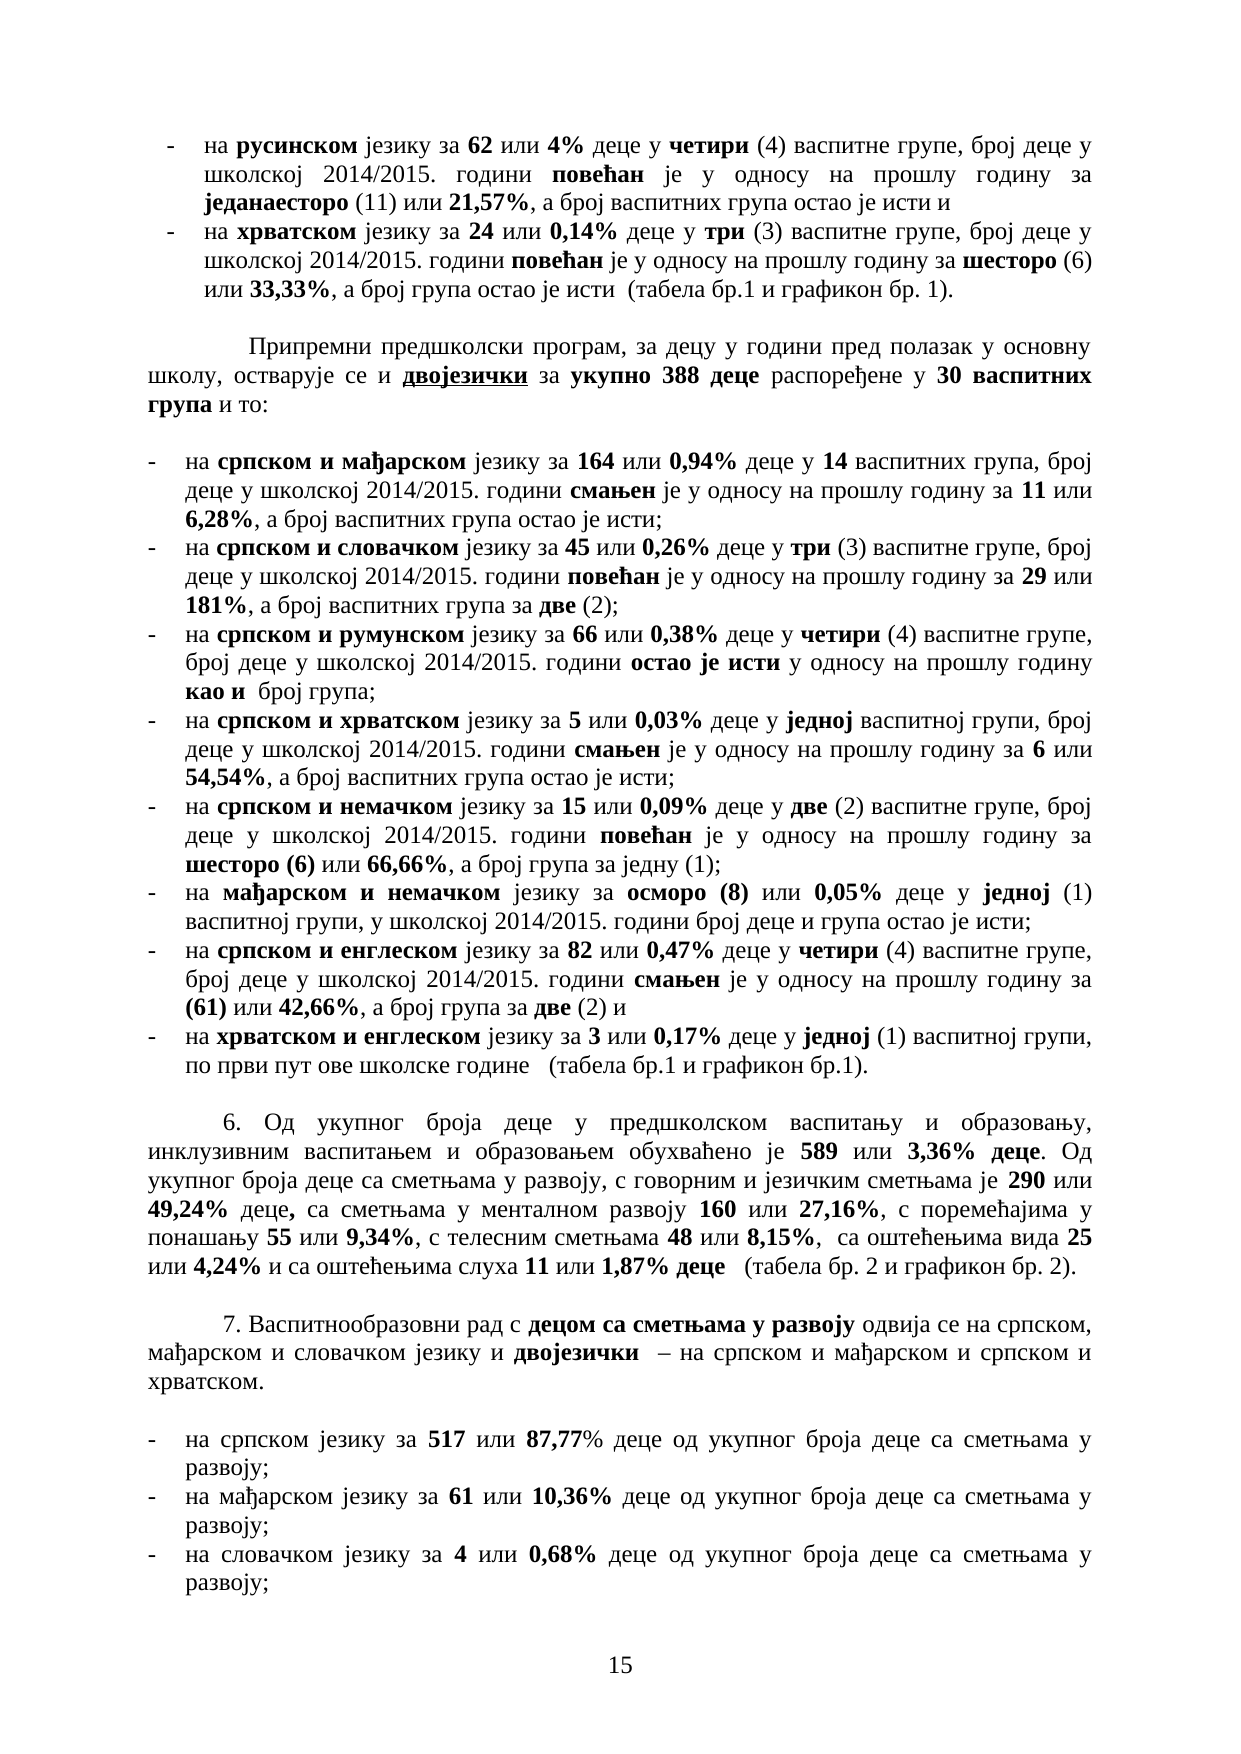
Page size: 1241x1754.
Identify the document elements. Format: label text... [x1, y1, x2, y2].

list на српском и словачком језику за 45 или 0,26% деце у три (3) васпитне групе, број деце у школској 2014/2015. години повећан је у односу на прошлу годину за 29 или 181%, а број васпитних група за две (2); [148, 532, 1092, 619]
list на српском језику за 517 или 87,77% деце од укупног броја деце са сметњама у развоју; [148, 1424, 1092, 1481]
list на српском и енглеском језику за 82 или 0,47% деце у четири (4) васпитне групе, број деце у школској 2014/2015. години смањен је у односу на прошлу годину за (61) или 42,66%, а број група за две (2) и [148, 935, 1092, 1021]
list на хрватском и енглеском језику за 3 или 0,17% деце у једној (1) васпитној групи, по први пут ове школске године (табела бр.1 и графикон бр.1). [148, 1021, 1092, 1079]
list на словачком језику за 4 или 0,68% деце од укупног броја деце са сметњама у развоју; [148, 1539, 1092, 1596]
text 7. Васпитнообразовни рад с децом са сметњама у развоју одвија се на српском, мађарском и словачком језику и двојезички – на српском и мађарском и српском и хрватском. [148, 1309, 1092, 1395]
list на мађарском и немачком језику за осморо (8) или 0,05% деце у једној (1) васпитној групи, у школској 2014/2015. години број деце и група остао је исти; [148, 877, 1092, 935]
list на српском и румунском језику за 66 или 0,38% деце у четири (4) васпитне групе, број деце у школској 2014/2015. години остао је исти у односу на прошлу годину као и број група; [148, 619, 1092, 705]
list на хрватском језику за 24 или 0,14% деце у три (3) васпитне групе, број деце у школској 2014/2015. години повећан је у односу на прошлу годину за шесторо (6) или 33,33%, а број група остао је исти (табела бр.1 и графикон бр. 1). [166, 216, 1092, 302]
list на мађарском језику за 61 или 10,36% деце од укупног броја деце са сметњама у развоју; [148, 1481, 1092, 1539]
text Припремни предшколски програм, за децу у години пред полазак у основну школу, остварује се и двојезички за укупно 388 деце распоређене у 30 васпитних група и то: [148, 331, 1092, 417]
text 6. Од укупног броја деце у предшколском васпитању и образовању, инклузивним васпитањем и образовањем обухваћено је 589 или 3,36% деце. Oд укупног броја деце са сметњама у развоју, с говорним и језичким сметњама је 290 или 49,24% деце, са сметњама у менталном развоју 160 или 27,16%, с поремећајима у понашању 55 или 9,34%, с телесним сметњама 48 или 8,15%, са оштећењима вида 25 или 4,24% и са оштећењима слуха 11 или 1,87% деце (табела бр. 2 и графикон бр. 2). [148, 1107, 1092, 1280]
list на српском и немачком језику за 15 или 0,09% деце у две (2) васпитне групе, број деце у школској 2014/2015. години повећан је у односу на прошлу годину за шесторо (6) или 66,66%, а број група за једну (1); [148, 791, 1092, 877]
list на српском и мађарском језику за 164 или 0,94% деце у 14 васпитних група, број деце у школској 2014/2015. години смањен је у односу на прошлу годину за 11 или 6,28%, а број васпитних група остао је исти; [148, 446, 1092, 532]
list на српском и хрватском језику за 5 или 0,03% деце у једној васпитној групи, број деце у школској 2014/2015. години смањен је у односу на прошлу годину за 6 или 54,54%, а број васпитних група остао је исти; [148, 705, 1092, 791]
list на русинском језику за 62 или 4% деце у четири (4) васпитне групе, број деце у школској 2014/2015. години повећан је у односу на прошлу годину за једанаесторо (11) или 21,57%, а број васпитних група остао је исти и [166, 130, 1092, 216]
